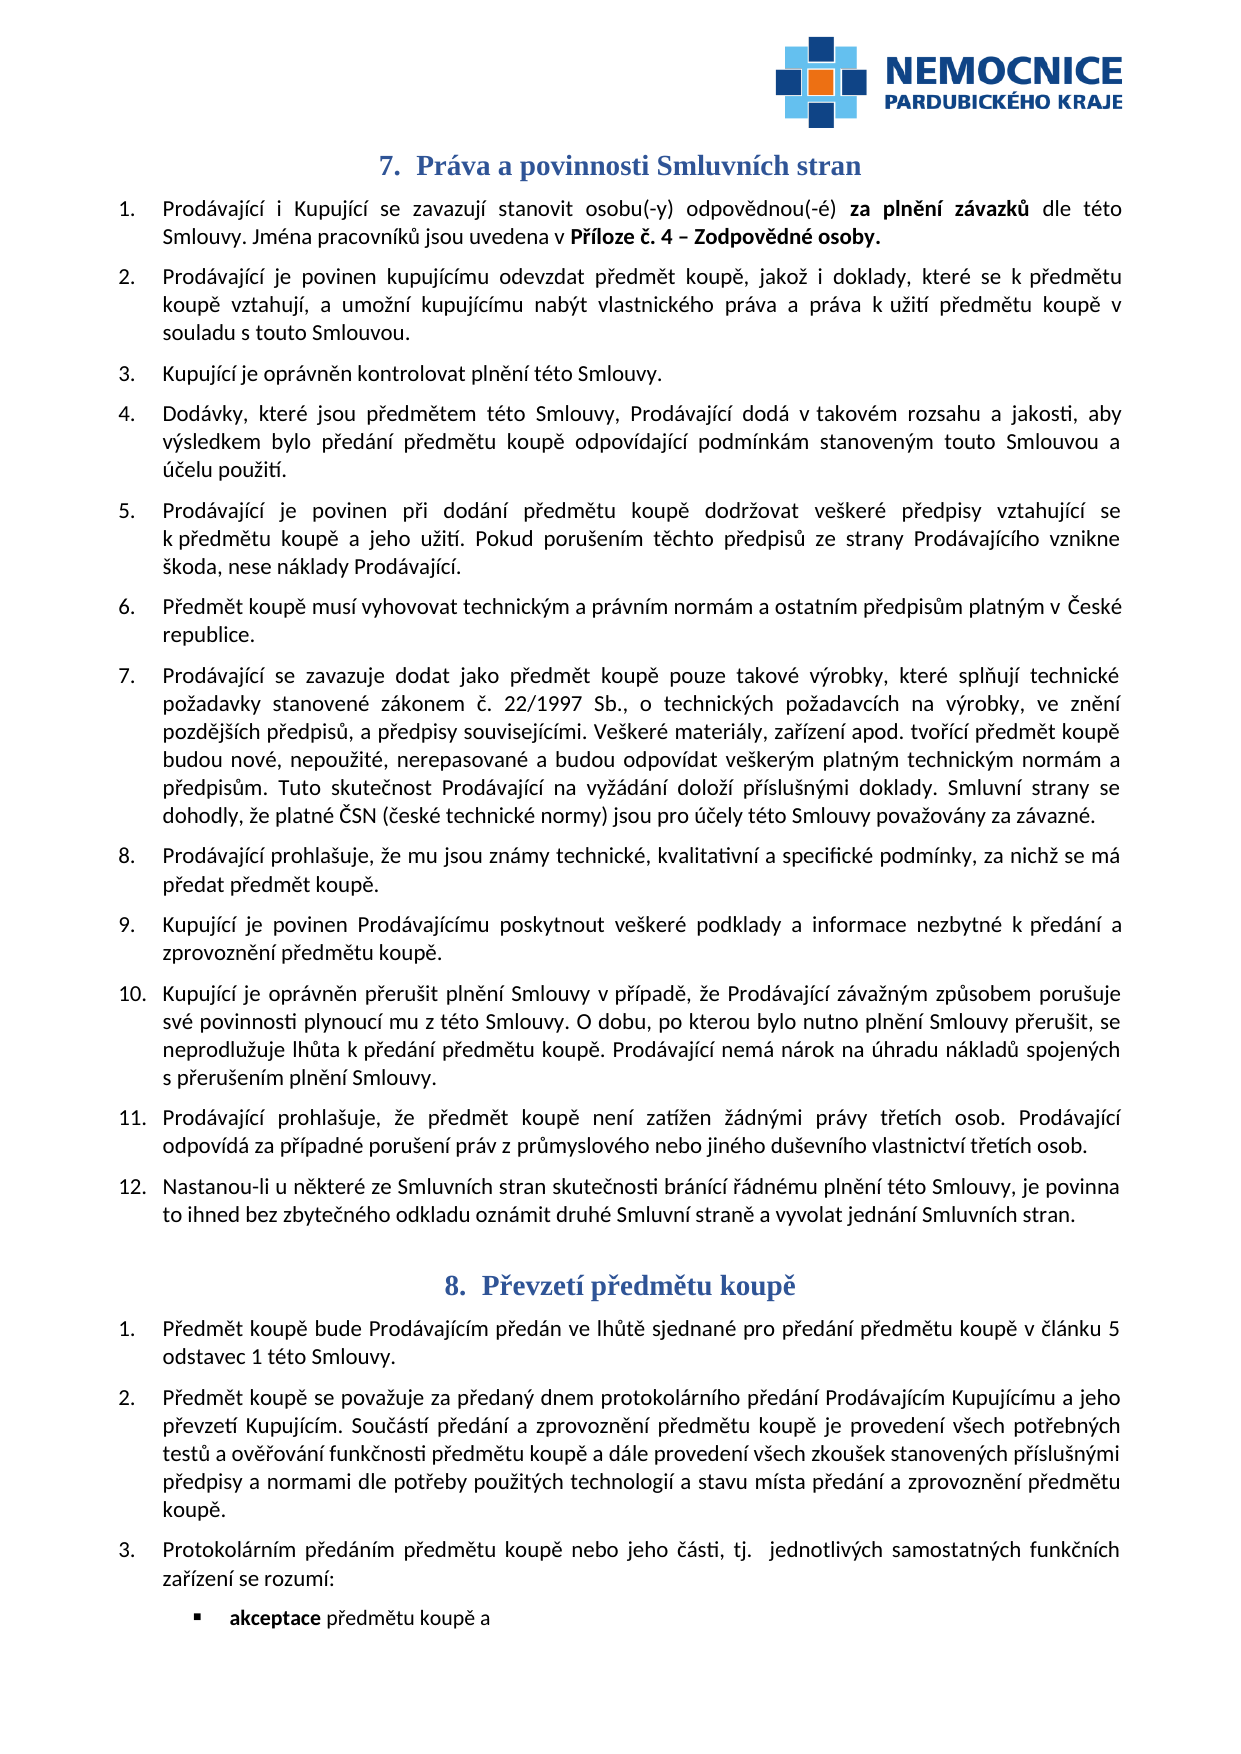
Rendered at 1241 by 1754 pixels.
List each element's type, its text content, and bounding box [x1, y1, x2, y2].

picture [774, 35, 1123, 129]
list Kupující je oprávněn přerušit plnění Smlouvy v případě, že Prodávající závažným způsobem porušuje své povinnosti plynoucí mu z této Smlouvy. O dobu, po kterou bylo nutno plnění Smlouvy přerušit, se neprodlužuje lhůta k předání předmětu koupě. Prodávající nemá nárok na úhradu nákladů spojených s přerušením plnění Smlouvy. [118, 979, 1122, 1091]
list Předmět koupě musí vyhovovat technickým a právním normám a ostatním předpisům platným v České republice. [118, 592, 1122, 648]
list Předmět koupě se považuje za předaný dnem protokolárního předání Prodávajícím Kupujícímu a jeho převzetí Kupujícím. Součástí předání a zprovoznění předmětu koupě je provedení všech potřebných testů a ověřování funkčnosti předmětu koupě a dále provedení všech zkoušek stanovených příslušnými předpisy a normami dle potřeby použitých technologií a stavu místa předání a zprovoznění předmětu koupě. [118, 1383, 1122, 1523]
list Prodávající je povinen kupujícímu odevzdat předmět koupě, jakož i doklady, které se k předmětu koupě vztahují, a umožní kupujícímu nabýt vlastnického práva a práva k užití předmětu koupě v souladu s touto Smlouvou. [118, 262, 1122, 346]
list Prodávající prohlašuje, že mu jsou známy technické, kvalitativní a specifické podmínky, za nichž se má předat předmět koupě. [118, 842, 1122, 898]
subtitle Práva a povinnosti Smluvních stran [118, 148, 1122, 181]
list Prodávající je povinen při dodání předmětu koupě dodržovat veškeré předpisy vztahující se k předmětu koupě a jeho užití. Pokud porušením těchto předpisů ze strany Prodávajícího vznikne škoda, nese náklady Prodávající. [118, 496, 1122, 580]
list Kupující je povinen Prodávajícímu poskytnout veškeré podklady a informace nezbytné k předání a zprovoznění předmětu koupě. [118, 910, 1122, 966]
list Protokolárním předáním předmětu koupě nebo jeho části, tj. jednotlivých samostatných funkčních zařízení se rozumí: [118, 1536, 1122, 1592]
subtitle Převzetí předmětu koupě [118, 1268, 1122, 1302]
list Prodávající i Kupující se zavazují stanovit osobu(-y) odpovědnou(-é) za plnění závazků dle této Smlouvy. Jména pracovníků jsou uvedena v Příloze č. 4 – Zodpovědné osoby. [118, 194, 1122, 250]
list Dodávky, které jsou předmětem této Smlouvy, Prodávající dodá v takovém rozsahu a jakosti, aby výsledkem bylo předání předmětu koupě odpovídající podmínkám stanoveným touto Smlouvou a účelu použití. [118, 399, 1122, 483]
list Prodávající se zavazuje dodat jako předmět koupě pouze takové výrobky, které splňují technické požadavky stanovené zákonem č. 22/1997 Sb., o technických požadavcích na výrobky, ve znění pozdějších předpisů, a předpisy souvisejícími. Veškeré materiály, zařízení apod. tvořící předmět koupě budou nové, nepoužité, nerepasované a budou odpovídat veškerým platným technickým normám a předpisům. Tuto skutečnost Prodávající na vyžádání doloží příslušnými doklady. Smluvní strany se dohodly, že platné ČSN (české technické normy) jsou pro účely této Smlouvy považovány za závazné. [118, 661, 1122, 829]
list Předmět koupě bude Prodávajícím předán ve lhůtě sjednané pro předání předmětu koupě v článku 5 odstavec 1 této Smlouvy. [118, 1314, 1122, 1371]
list Prodávající prohlašuje, že předmět koupě není zatížen žádnými právy třetích osob. Prodávající odpovídá za případné porušení práv z průmyslového nebo jiného duševního vlastnictví třetích osob. [118, 1103, 1122, 1159]
list Nastanou-li u některé ze Smluvních stran skutečnosti bránící řádnému plnění této Smlouvy, je povinna to ihned bez zbytečného odkladu oznámit druhé Smluvní straně a vyvolat jednání Smluvních stran. [118, 1172, 1122, 1228]
list Kupující je oprávněn kontrolovat plnění této Smlouvy. [118, 359, 1122, 387]
list akceptace předmětu koupě a [192, 1604, 1122, 1631]
